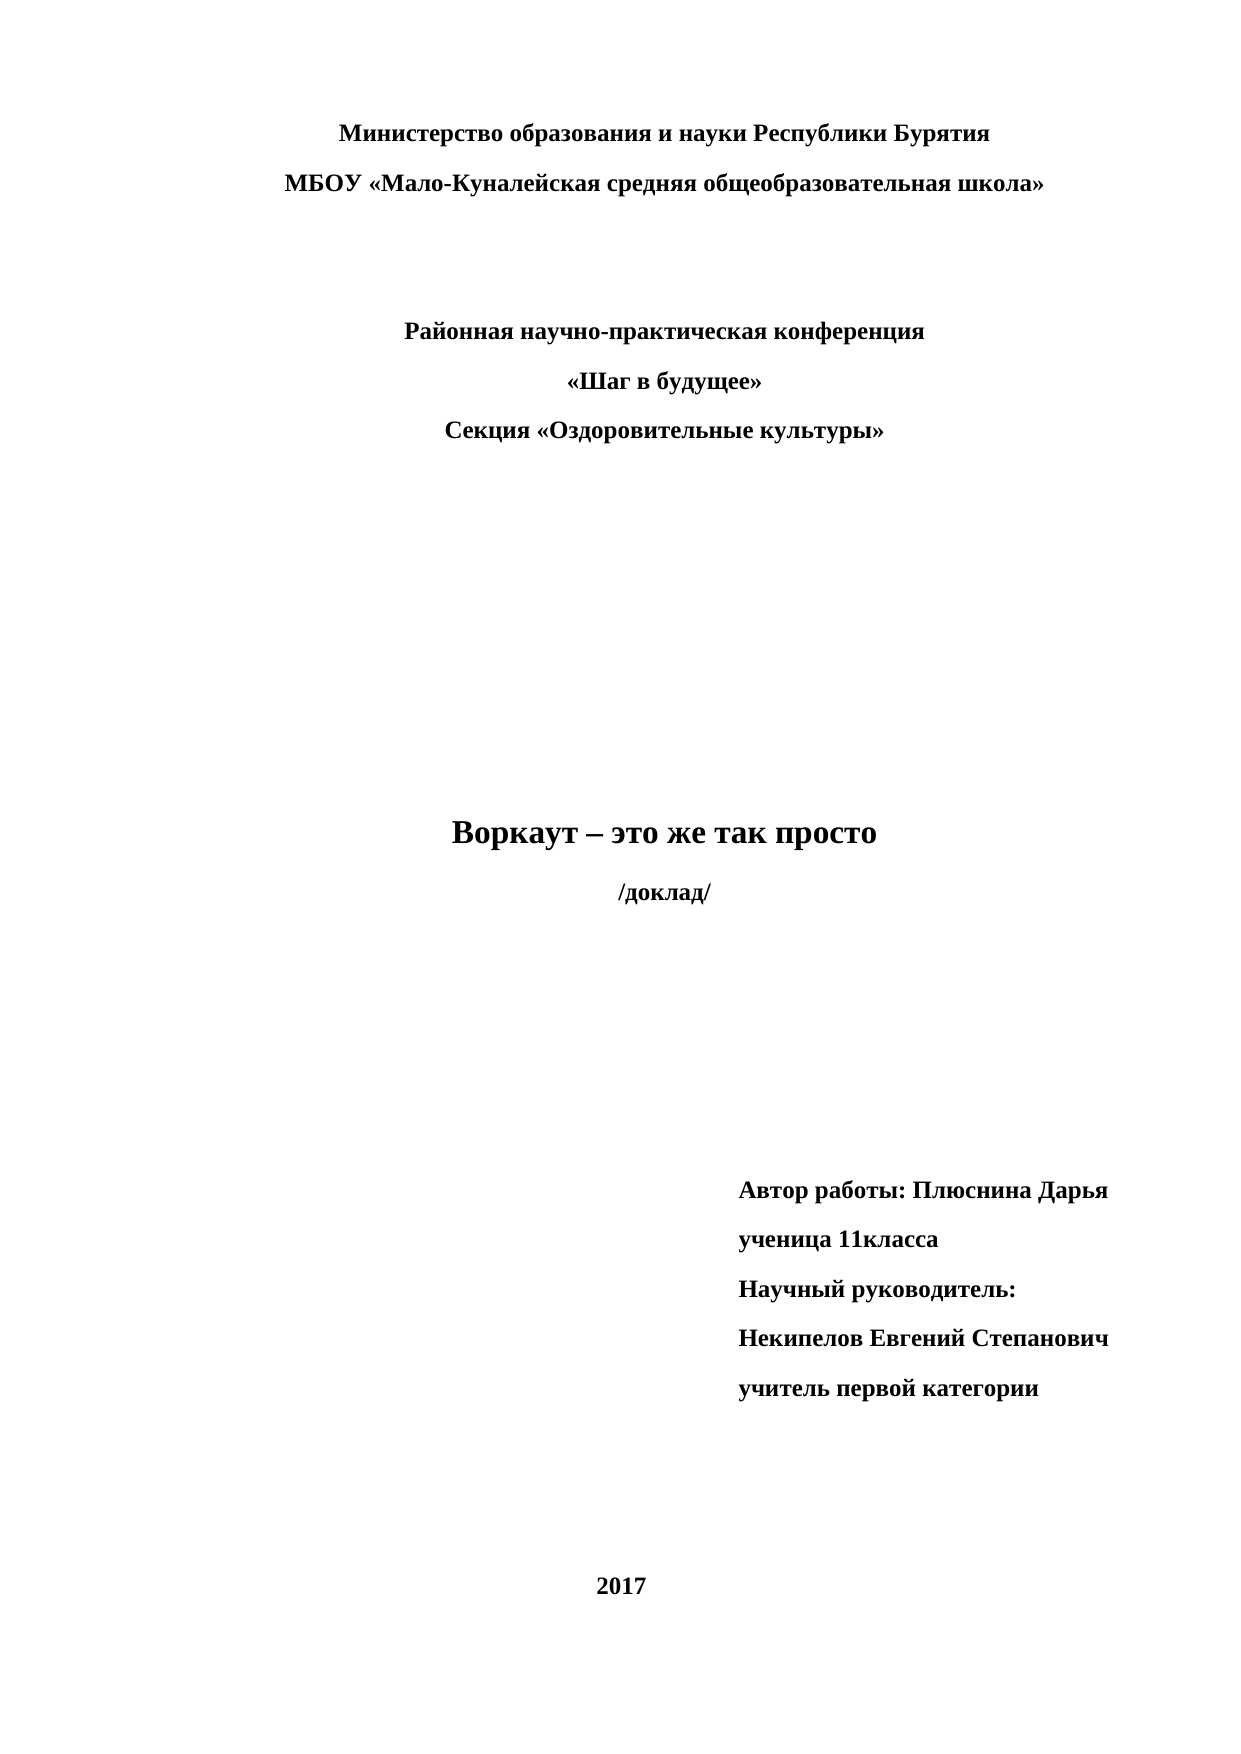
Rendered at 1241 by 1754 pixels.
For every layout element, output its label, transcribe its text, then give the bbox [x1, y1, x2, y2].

text Научный руководитель: [177, 1274, 1152, 1303]
text «Шаг в будущее» [177, 366, 1152, 395]
text Министерство образования и науки Республики Бурятия [177, 118, 1152, 147]
text Автор работы: Плюснина Дарья [177, 1175, 1152, 1203]
text ученица 11класса [177, 1224, 1152, 1253]
text 2017 [177, 1571, 1152, 1600]
text Секция «Оздоровительные культуры» [177, 416, 1152, 444]
text Некипелов Евгений Степанович [177, 1323, 1152, 1352]
text /доклад/ [177, 877, 1152, 906]
text учитель первой категории [177, 1373, 1152, 1402]
text МБОУ «Мало-Куналейская средняя общеобразовательная школа» [177, 168, 1152, 196]
text Районная научно-практическая конференция [177, 316, 1152, 345]
text Воркаут – это же так просто [177, 812, 1152, 851]
